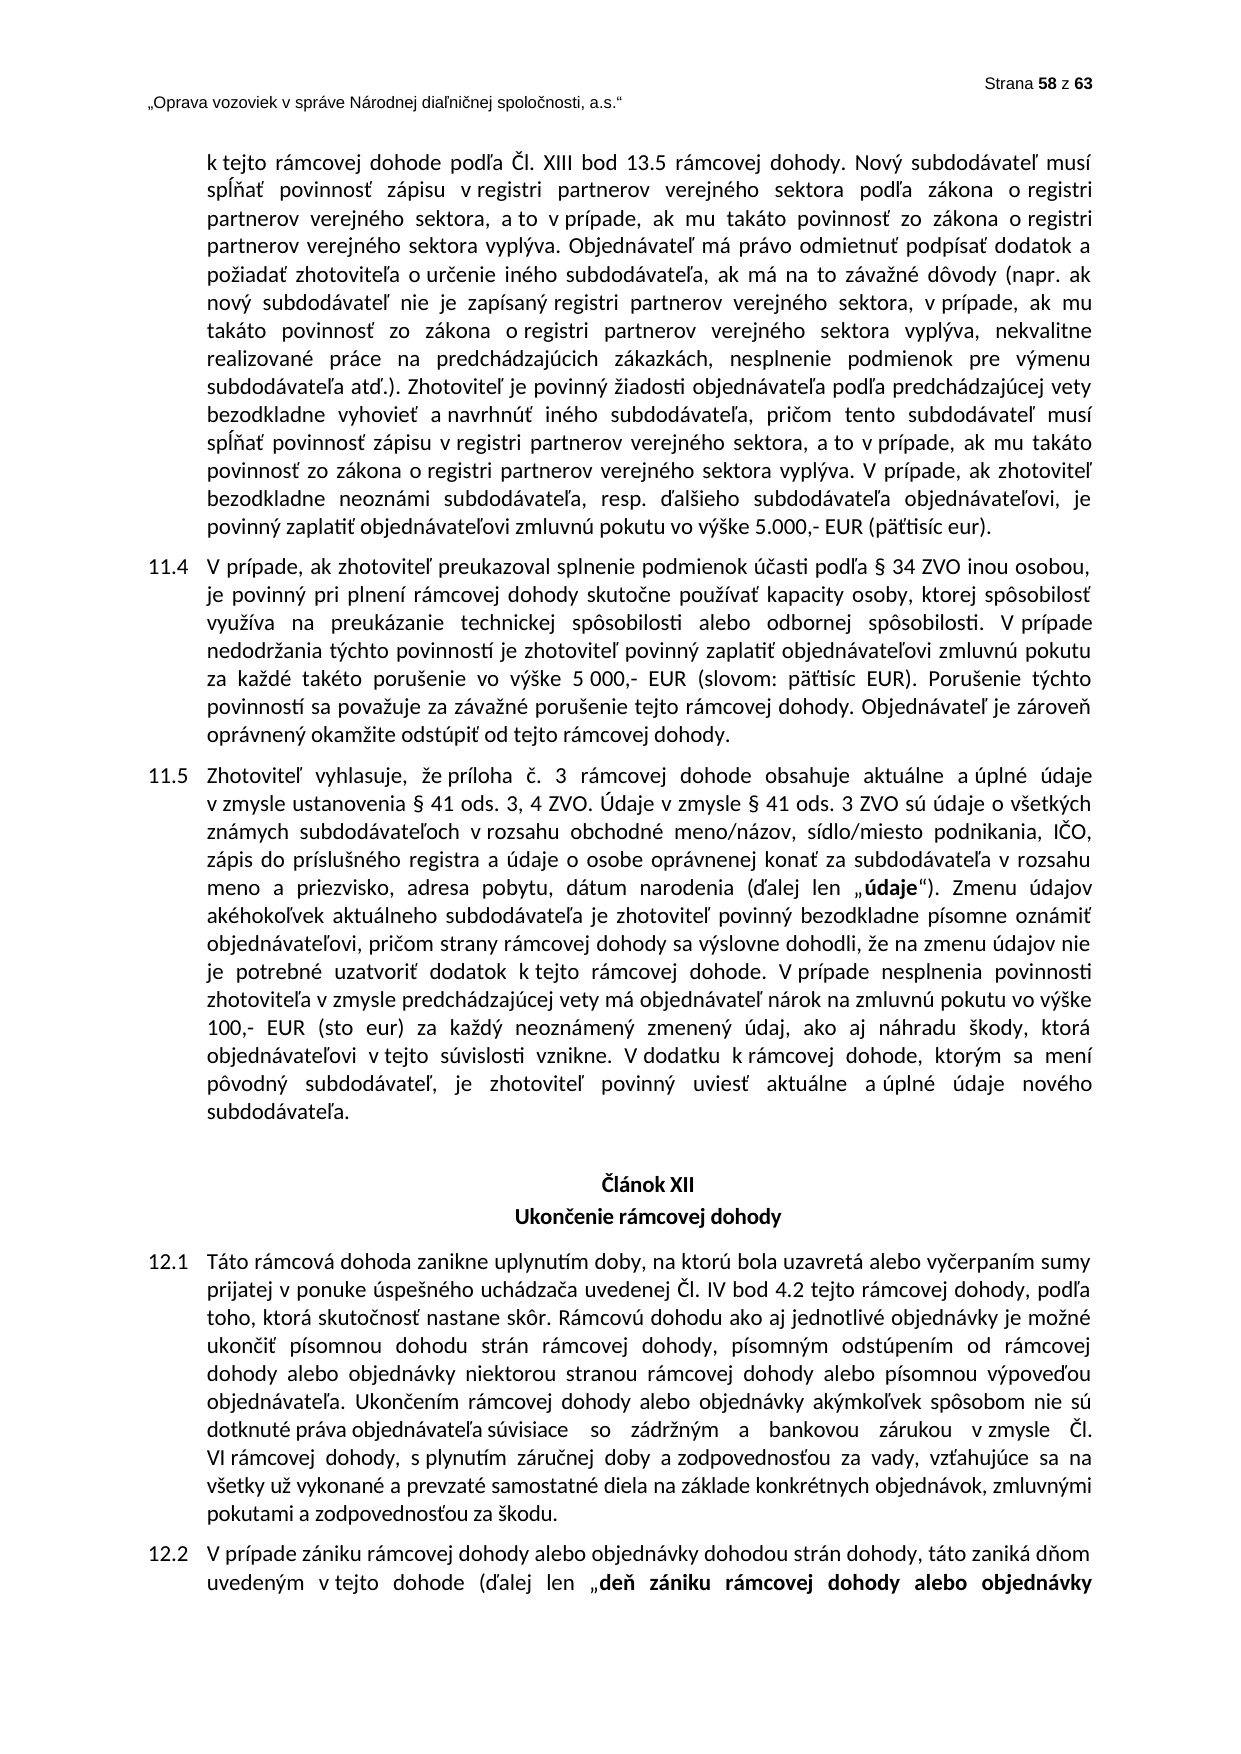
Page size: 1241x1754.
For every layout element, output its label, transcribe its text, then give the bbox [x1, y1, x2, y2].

text Ukončenie rámcovej dohody [204, 1202, 1093, 1230]
text 11.5 Zhotoviteľ vyhlasuje, že príloha č. 3 rámcovej dohode obsahuje aktuálne a úplné údaje v zmysle ustanovenia § 41 ods. 3, 4 ZVO. Údaje v zmysle § 41 ods. 3 ZVO sú údaje o všetkých známych subdodávateľoch v rozsahu obchodné meno/názov, sídlo/miesto podnikania, IČO, zápis do príslušného registra a údaje o osobe oprávnenej konať za subdodávateľa v rozsahu meno a priezvisko, adresa pobytu, dátum narodenia (ďalej len „údaje“). Zmenu údajov akéhokoľvek aktuálneho subdodávateľa je zhotoviteľ povinný bezodkladne písomne oznámiť objednávateľovi, pričom strany rámcovej dohody sa výslovne dohodli, že na zmenu údajov nie je potrebné uzatvoriť dodatok k tejto rámcovej dohode. V prípade nesplnenia povinnosti zhotoviteľa v zmysle predchádzajúcej vety má objednávateľ nárok na zmluvnú pokutu vo výške 100,- EUR (sto eur) za každý neoznámený zmenený údaj, ako aj náhradu škody, ktorá objednávateľovi v tejto súvislosti vznikne. V dodatku k rámcovej dohode, ktorým sa mení pôvodný subdodávateľ, je zhotoviteľ povinný uviesť aktuálne a úplné údaje nového subdodávateľa. [148, 761, 1093, 1125]
list 12.1 Táto rámcová dohoda zanikne uplynutím doby, na ktorú bola uzavretá alebo vyčerpaním sumy prijatej v ponuke úspešného uchádzača uvedenej Čl. IV bod 4.2 tejto rámcovej dohody, podľa toho, ktorá skutočnosť nastane skôr. Rámcovú dohodu ako aj jednotlivé objednávky je možné ukončiť písomnou dohodu strán rámcovej dohody, písomným odstúpením od rámcovej dohody alebo objednávky niektorou stranou rámcovej dohody alebo písomnou výpoveďou objednávateľa. Ukončením rámcovej dohody alebo objednávky akýmkoľvek spôsobom nie sú dotknuté práva objednávateľa súvisiace so zádržným a bankovou zárukou v zmysle Čl. VI rámcovej dohody, s plynutím záručnej doby a zodpovednosťou za vady, vzťahujúce sa na všetky už vykonané a prevzaté samostatné diela na základe konkrétnych objednávok, zmluvnými pokutami a zodpovednosťou za škodu. [148, 1247, 1093, 1527]
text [148, 1539, 1093, 1596]
text Článok XII [204, 1170, 1093, 1198]
text 11.4 V prípade, ak zhotoviteľ preukazoval splnenie podmienok účasti podľa § 34 ZVO inou osobou, je povinný pri plnení rámcovej dohody skutočne používať kapacity osoby, ktorej spôsobilosť využíva na preukázanie technickej spôsobilosti alebo odbornej spôsobilosti. V prípade nedodržania týchto povinností je zhotoviteľ povinný zaplatiť objednávateľovi zmluvnú pokutu za každé takéto porušenie vo výške 5 000,- EUR (slovom: päťtisíc EUR). Porušenie týchto povinností sa považuje za závažné porušenie tejto rámcovej dohody. Objednávateľ je zároveň oprávnený okamžite odstúpiť od tejto rámcovej dohody. [148, 552, 1093, 748]
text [148, 148, 1093, 540]
